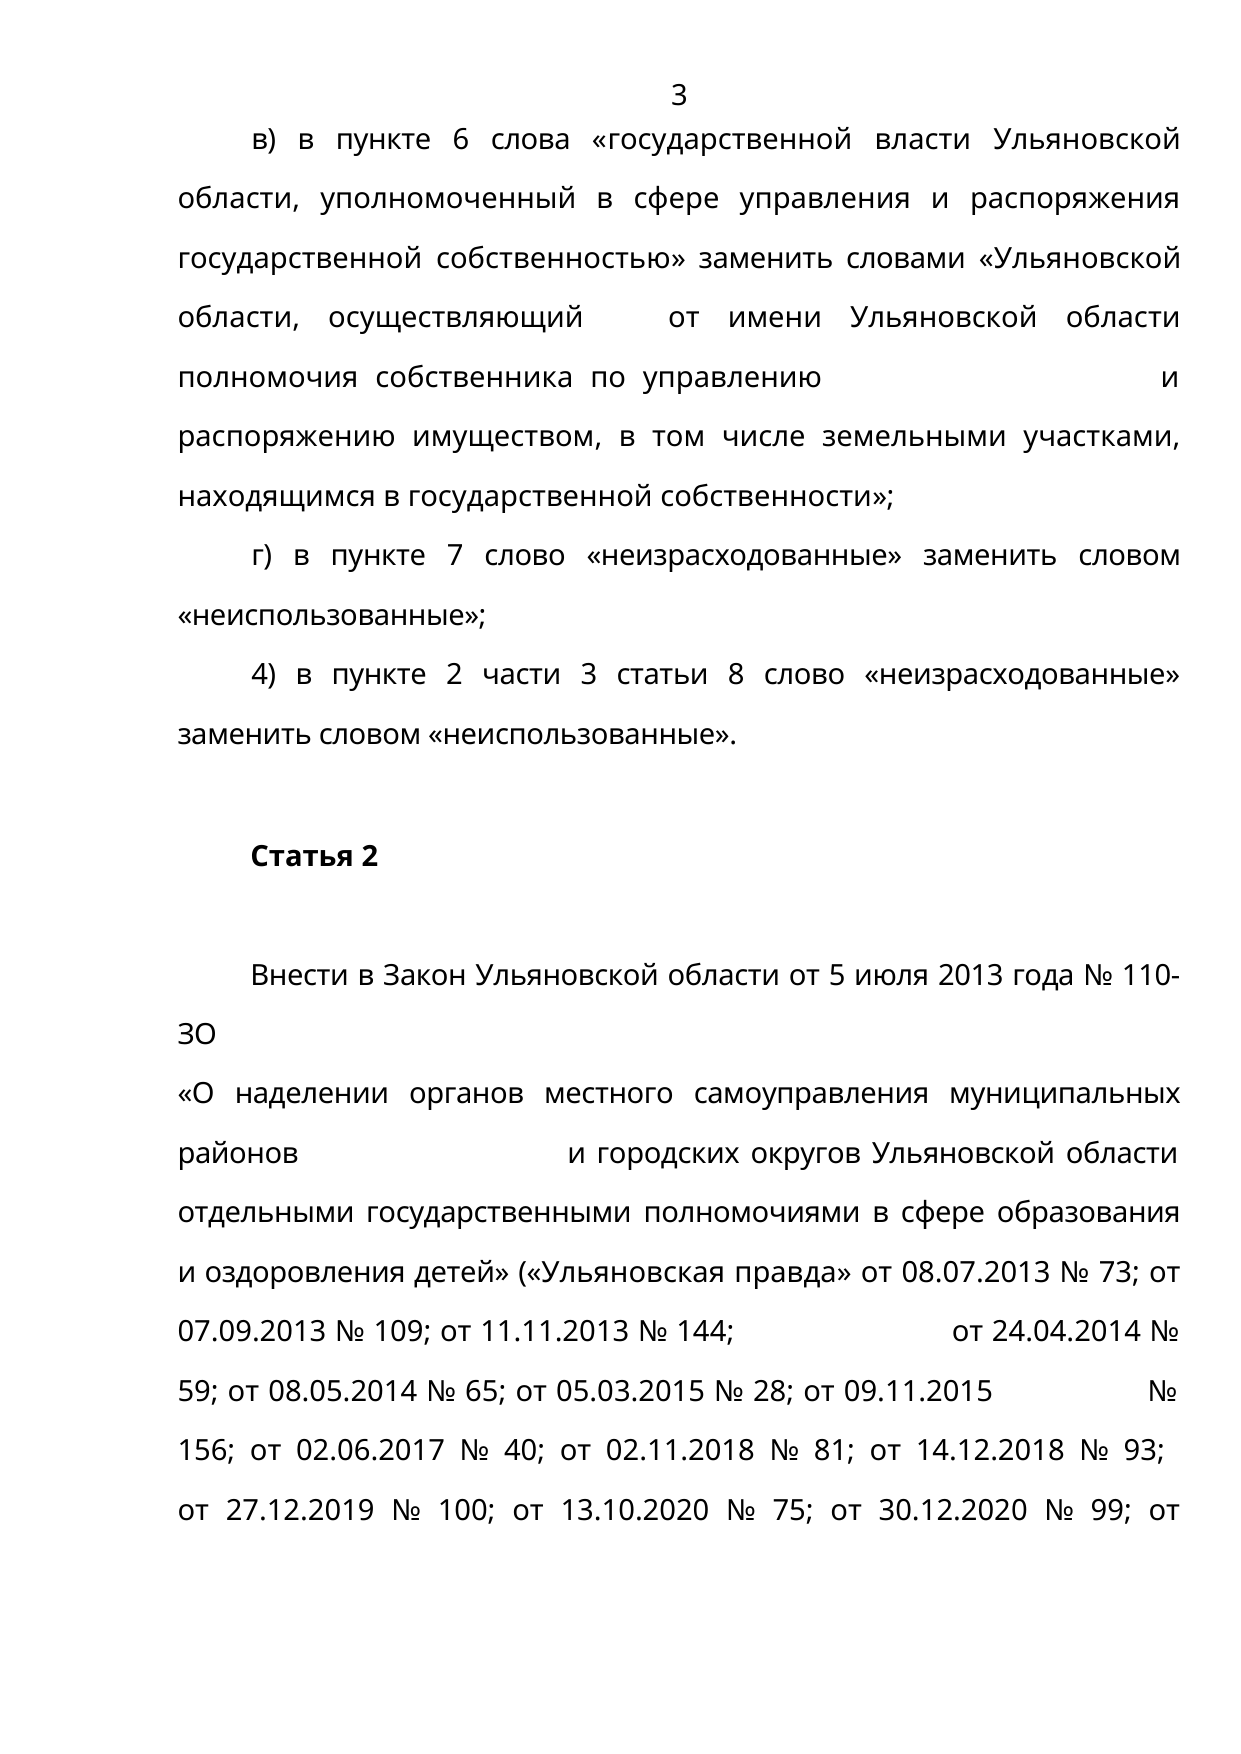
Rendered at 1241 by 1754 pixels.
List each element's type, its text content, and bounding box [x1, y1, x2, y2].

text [177, 954, 1181, 1529]
text Статья 2 [177, 835, 1181, 874]
text г) в пункте 7 слово «неизрасходованные» заменить словом «неиспользованные»; [177, 534, 1181, 634]
text в) в пункте 6 слова «государственной власти Ульяновской области, уполномоченный в сфере управления и распоряжения государственной собственностью» заменить словами «Ульяновской области, осуществляющий от имени Ульяновской области полномочия собственника по управлению и распоряжению имуществом, в том числе земельными участками, находящимся в государственной собственности»; [177, 118, 1181, 515]
text 4) в пункте 2 части 3 статьи 8 слово «неизрасходованные» заменить словом «неиспользованные». [177, 653, 1181, 753]
